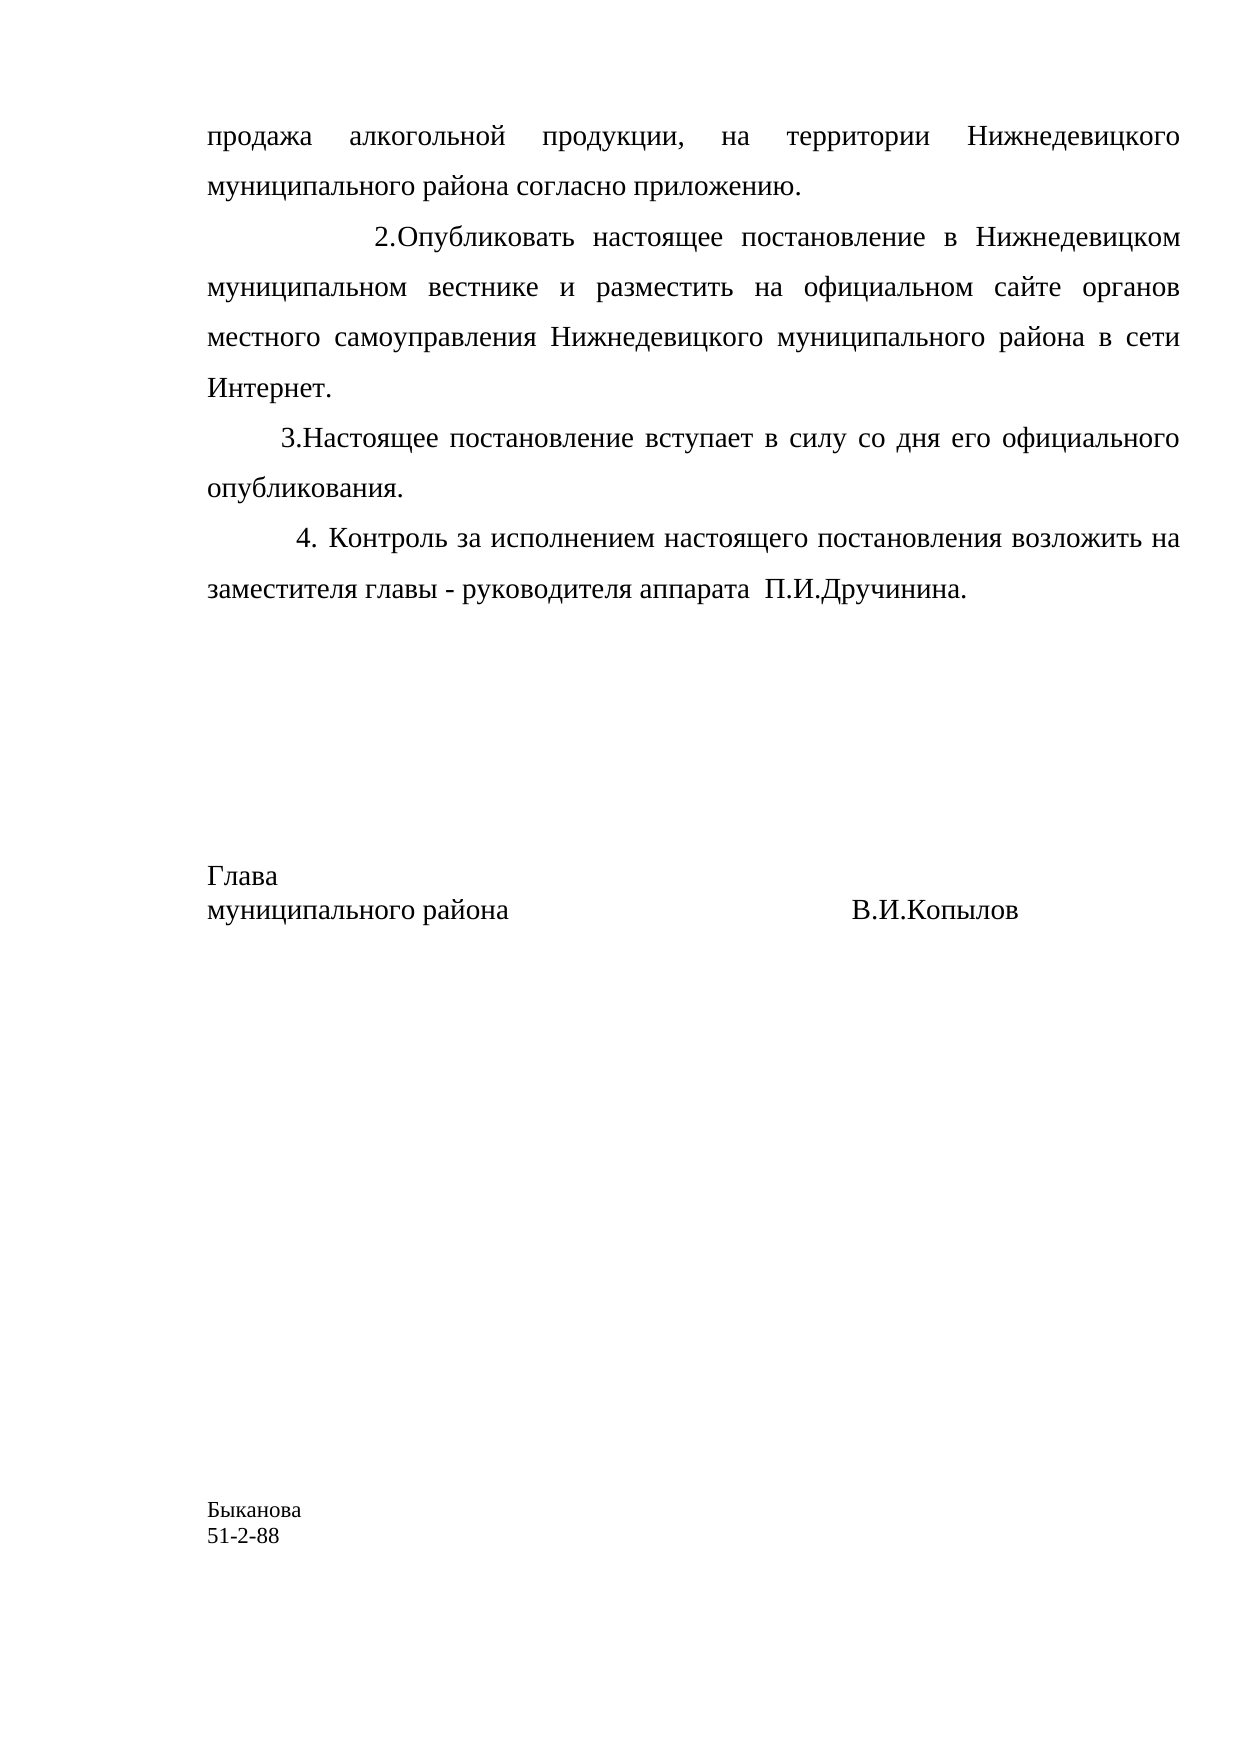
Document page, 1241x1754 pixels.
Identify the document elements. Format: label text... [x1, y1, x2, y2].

text 4. Контроль за исполнением настоящего постановления возложить на заместителя главы - руководителя аппарата П.И.Дручинина. [194, 521, 1181, 604]
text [207, 118, 1181, 202]
text муниципального района В.И.Копылов [207, 892, 1181, 926]
subtitle 3.Настоящее постановление вступает в силу со дня его официального опубликования. [207, 420, 1181, 504]
text 51-2-88 [207, 1522, 1181, 1548]
text Быканова [207, 1496, 1181, 1522]
text Глава [207, 858, 1181, 892]
text 2.Опубликовать настоящее постановление в Нижнедевицком муниципальном вестнике и разместить на официальном сайте органов местного самоуправления Нижнедевицкого муниципального района в сети Интернет. [194, 219, 1181, 403]
